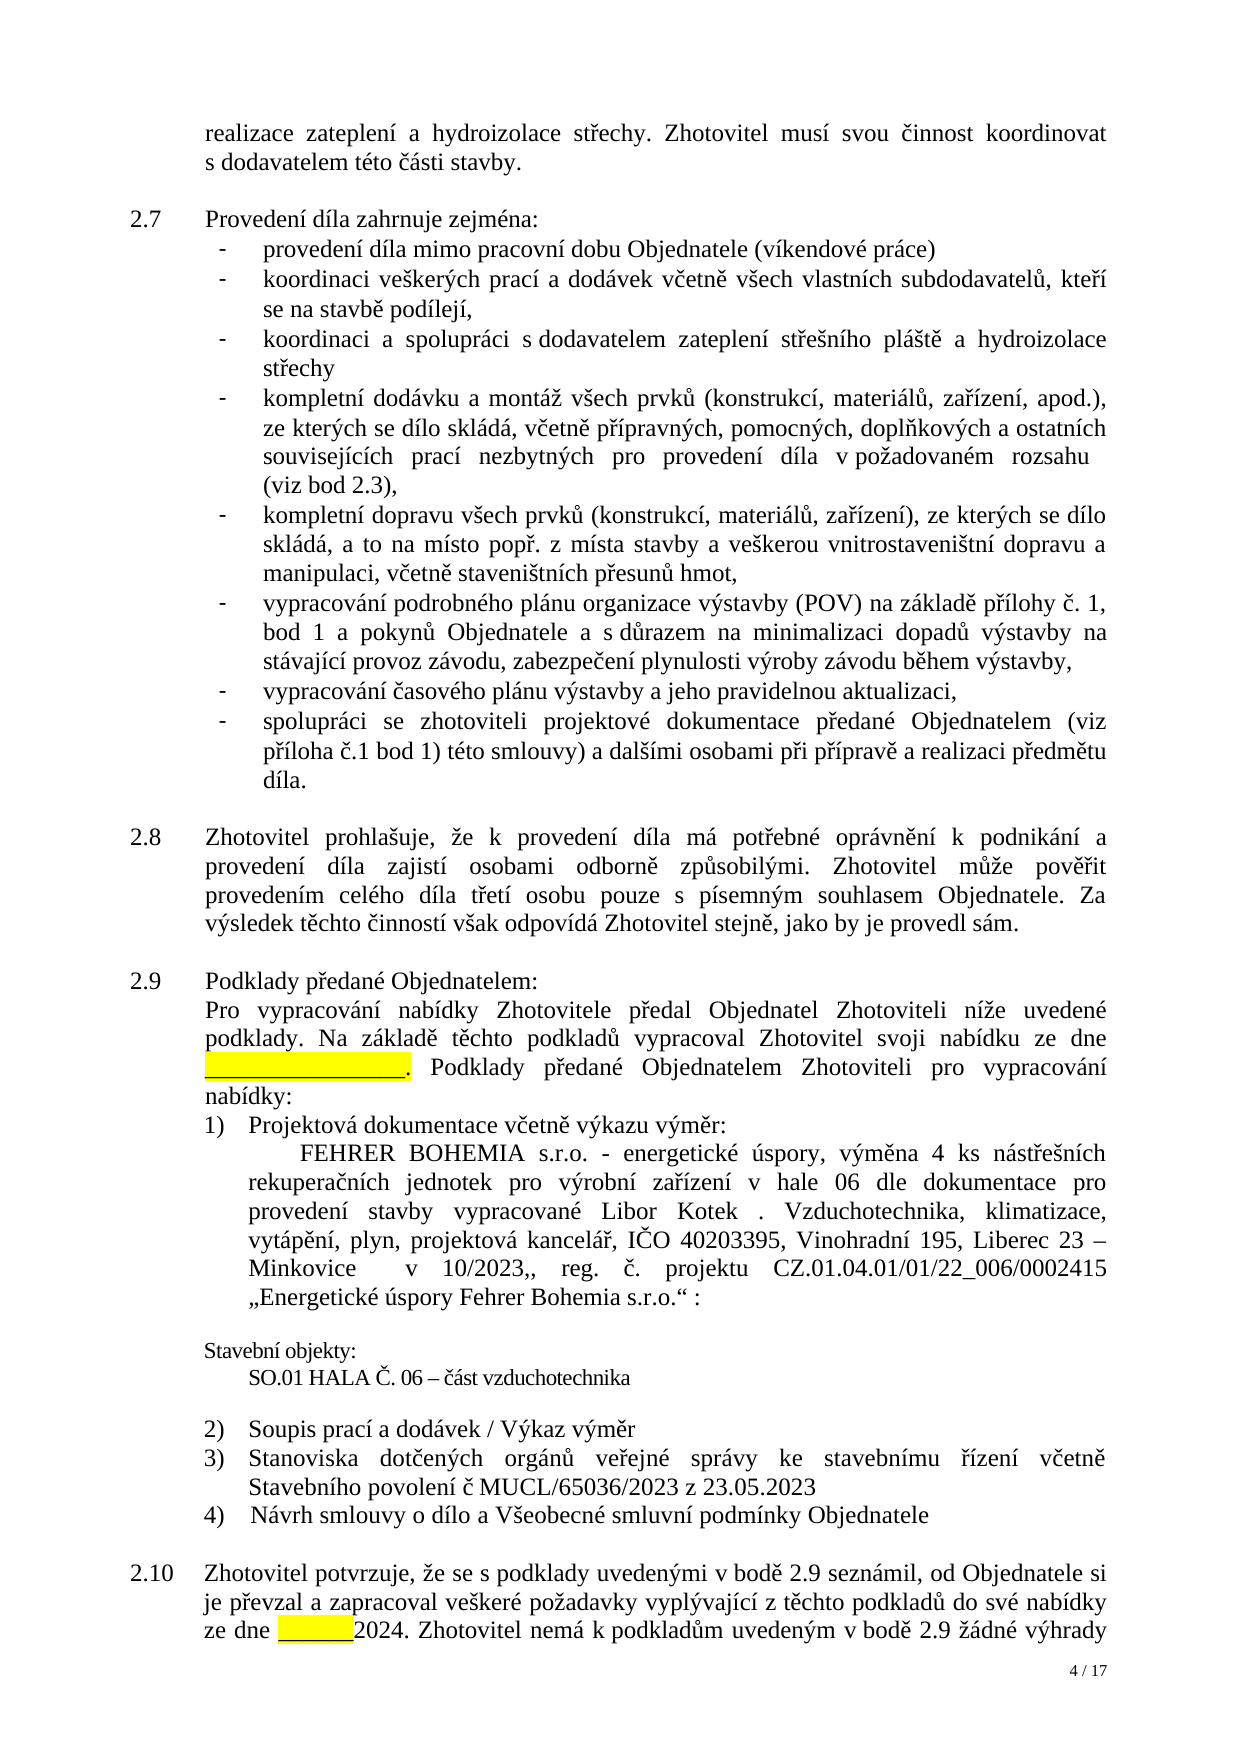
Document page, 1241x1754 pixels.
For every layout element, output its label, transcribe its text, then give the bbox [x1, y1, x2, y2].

list vypracování podrobného plánu organizace výstavby (POV) na základě přílohy č. 1, bod 1 a pokynů Objednatele a s důrazem na minimalizaci dopadů výstavby na stávající provoz závodu, zabezpečení plynulosti výroby závodu během výstavby, [218, 587, 1107, 675]
list Zhotovitel prohlašuje, že k provedení díla má potřebné oprávnění k podnikání a provedení díla zajistí osobami odborně způsobilými. Zhotovitel může pověřit provedením celého díla třetí osobu pouze s písemným souhlasem Objednatele. Za výsledek těchto činností však odpovídá Zhotovitel stejně, jako by je provedl sám. [130, 822, 1107, 937]
list Projektová dokumentace včetně výkazu výměr: [204, 1110, 1107, 1138]
text SO.01 HALA Č. 06 – část vzduchotechnika [248, 1364, 1107, 1390]
list Stanoviska dotčených orgánů veřejné správy ke stavebnímu řízení včetně Stavebního povolení č MUCL/65036/2023 z 23.05.2023 [204, 1443, 1107, 1500]
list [130, 118, 1107, 176]
text Pro vypracování nabídky Zhotovitele předal Objednatel Zhotoviteli níže uvedené podklady. Na základě těchto podkladů vypracoval Zhotovitel svoji nabídku ze dne ________________. Podklady předané Objednatelem Zhotoviteli pro vypracování nabídky: [205, 995, 1107, 1110]
list koordinaci a spolupráci s dodavatelem zateplení střešního pláště a hydroizolace střechy [218, 323, 1107, 382]
list koordinaci veškerých prací a dodávek včetně všech vlastních subdodavatelů, kteří se na stavbě podílejí, [218, 264, 1107, 323]
list spolupráci se zhotoviteli projektové dokumentace předané Objednatelem (viz příloha č.1 bod 1) této smlouvy) a dalšími osobami při přípravě a realizaci předmětu díla. [218, 706, 1107, 793]
list Soupis prací a dodávek / Výkaz výměr [204, 1414, 1107, 1443]
list kompletní dopravu všech prvků (konstrukcí, materiálů, zařízení), ze kterých se dílo skládá, a to na místo popř. z místa stavby a veškerou vnitrostaveništní dopravu a manipulaci, včetně staveništních přesunů hmot, [218, 499, 1107, 587]
text 4) Návrh smlouvy o dílo a Všeobecné smluvní podmínky Objednatele [204, 1500, 1107, 1529]
text FEHRER BOHEMIA s.r.o. - energetické úspory, výměna 4 ks nástřešních rekuperačních jednotek pro výrobní zařízení v hale 06 dle dokumentace pro provedení stavby vypracované Libor Kotek . Vzduchotechnika, klimatizace, vytápění, plyn, projektová kancelář, IČO 40203395, Vinohradní 195, Liberec 23 – Minkovice v 10/2023,, reg. č. projektu CZ.01.04.01/01/22_006/0002415 „Energetické úspory Fehrer Bohemia s.r.o.“ : [205, 1138, 1107, 1311]
text Stavební objekty: [130, 1337, 1107, 1364]
list Podklady předané Objednatelem: [130, 966, 1107, 995]
list vypracování časového plánu výstavby a jeho pravidelnou aktualizaci, [218, 675, 1107, 706]
list kompletní dodávku a montáž všech prvků (konstrukcí, materiálů, zařízení, apod.), ze kterých se dílo skládá, včetně přípravných, pomocných, doplňkových a ostatních souvisejících prací nezbytných pro provedení díla v požadovaném rozsahu (viz bod 2.3), [218, 382, 1107, 499]
list Provedení díla zahrnuje zejména: [130, 204, 1107, 233]
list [130, 1558, 1107, 1644]
list provedení díla mimo pracovní dobu Objednatele (víkendové práce) [218, 233, 1107, 264]
